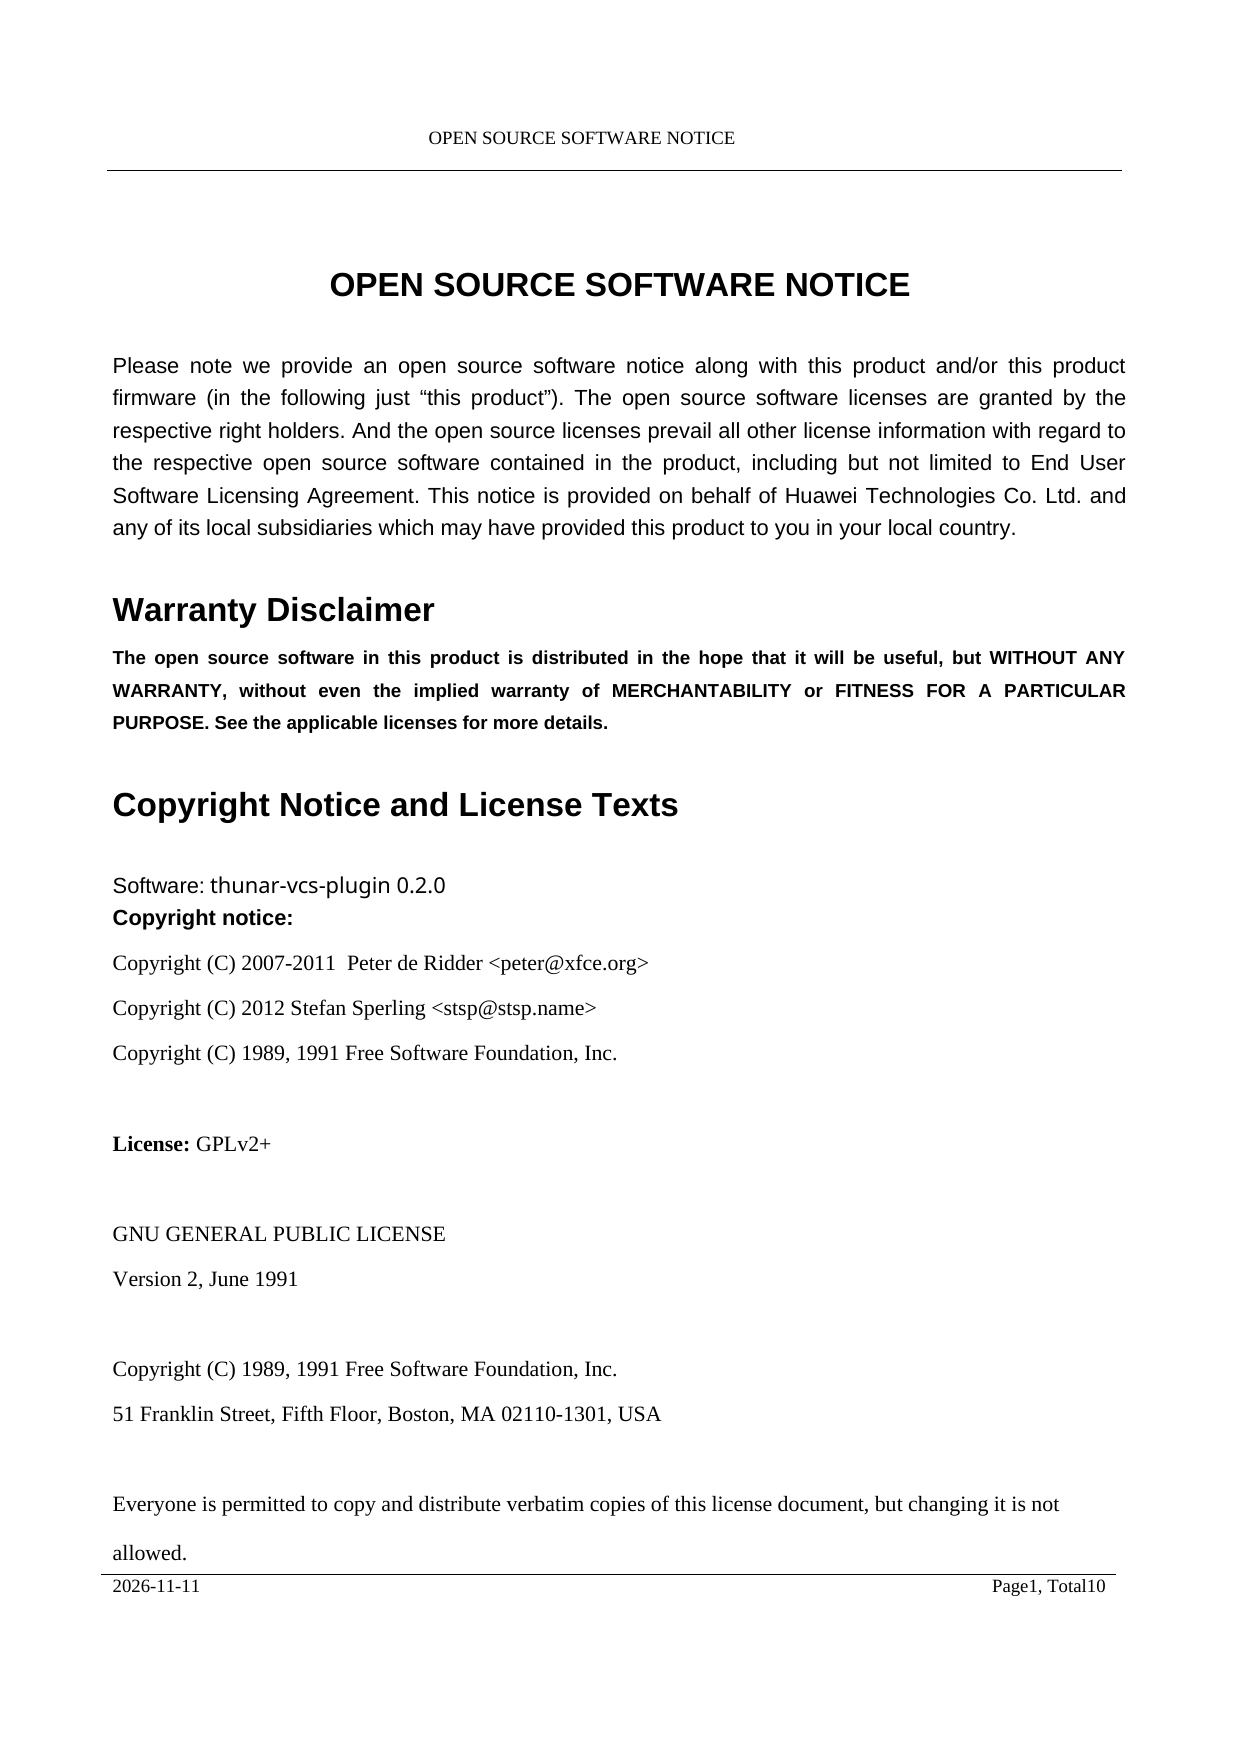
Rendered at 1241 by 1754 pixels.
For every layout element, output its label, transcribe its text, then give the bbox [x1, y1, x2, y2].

text Copyright (C) 1989, 1991 Free Software Foundation, Inc. [112, 1352, 1128, 1385]
text Copyright (C) 2007-2011 Peter de Ridder <peter@xfce.org> [112, 947, 1128, 979]
text Copyright (C) 1989, 1991 Free Software Foundation, Inc. [112, 1037, 1128, 1069]
text Copyright Notice and License Texts [112, 771, 1128, 836]
text Please note we provide an open source software notice along with this product and/or this product firmware (in the following just “this product”). The open source software licenses are granted by the respective right holders. And the open source licenses prevail all other license information with regard to the respective open source software contained in the product, including but not limited to End User Software Licensing Agreement. This notice is provided on behalf of Huawei Technologies Co. Ltd. and any of its local subsidiaries which may have provided this product to you in your local country. [112, 349, 1128, 544]
text Warranty Disclaimer [112, 576, 1128, 641]
text Version 2, June 1991 [112, 1262, 1128, 1295]
text OPEN SOURCE SOFTWARE NOTICE [112, 251, 1128, 316]
text Copyright (C) 2012 Stefan Sperling <stsp@stsp.name> [112, 992, 1128, 1024]
text 51 Franklin Street, Fifth Floor, Boston, MA 02110-1301, USA [112, 1398, 1128, 1430]
text The open source software in this product is distributed in the hope that it will be useful, but WITHOUT ANY WARRANTY, without even the implied warranty of MERCHANTABILITY or FITNESS FOR A PARTICULAR PURPOSE. See the applicable licenses for more details. [112, 641, 1128, 739]
text Everyone is permitted to copy and distribute verbatim copies of this license document, but changing it is not allowed. [112, 1488, 1128, 1569]
text Copyright notice: [112, 901, 1128, 934]
text GNU GENERAL PUBLIC LICENSE [112, 1217, 1128, 1250]
text License: GPLv2+ [112, 1127, 1128, 1159]
text Software: thunar-vcs-plugin 0.2.0 [112, 869, 1128, 901]
